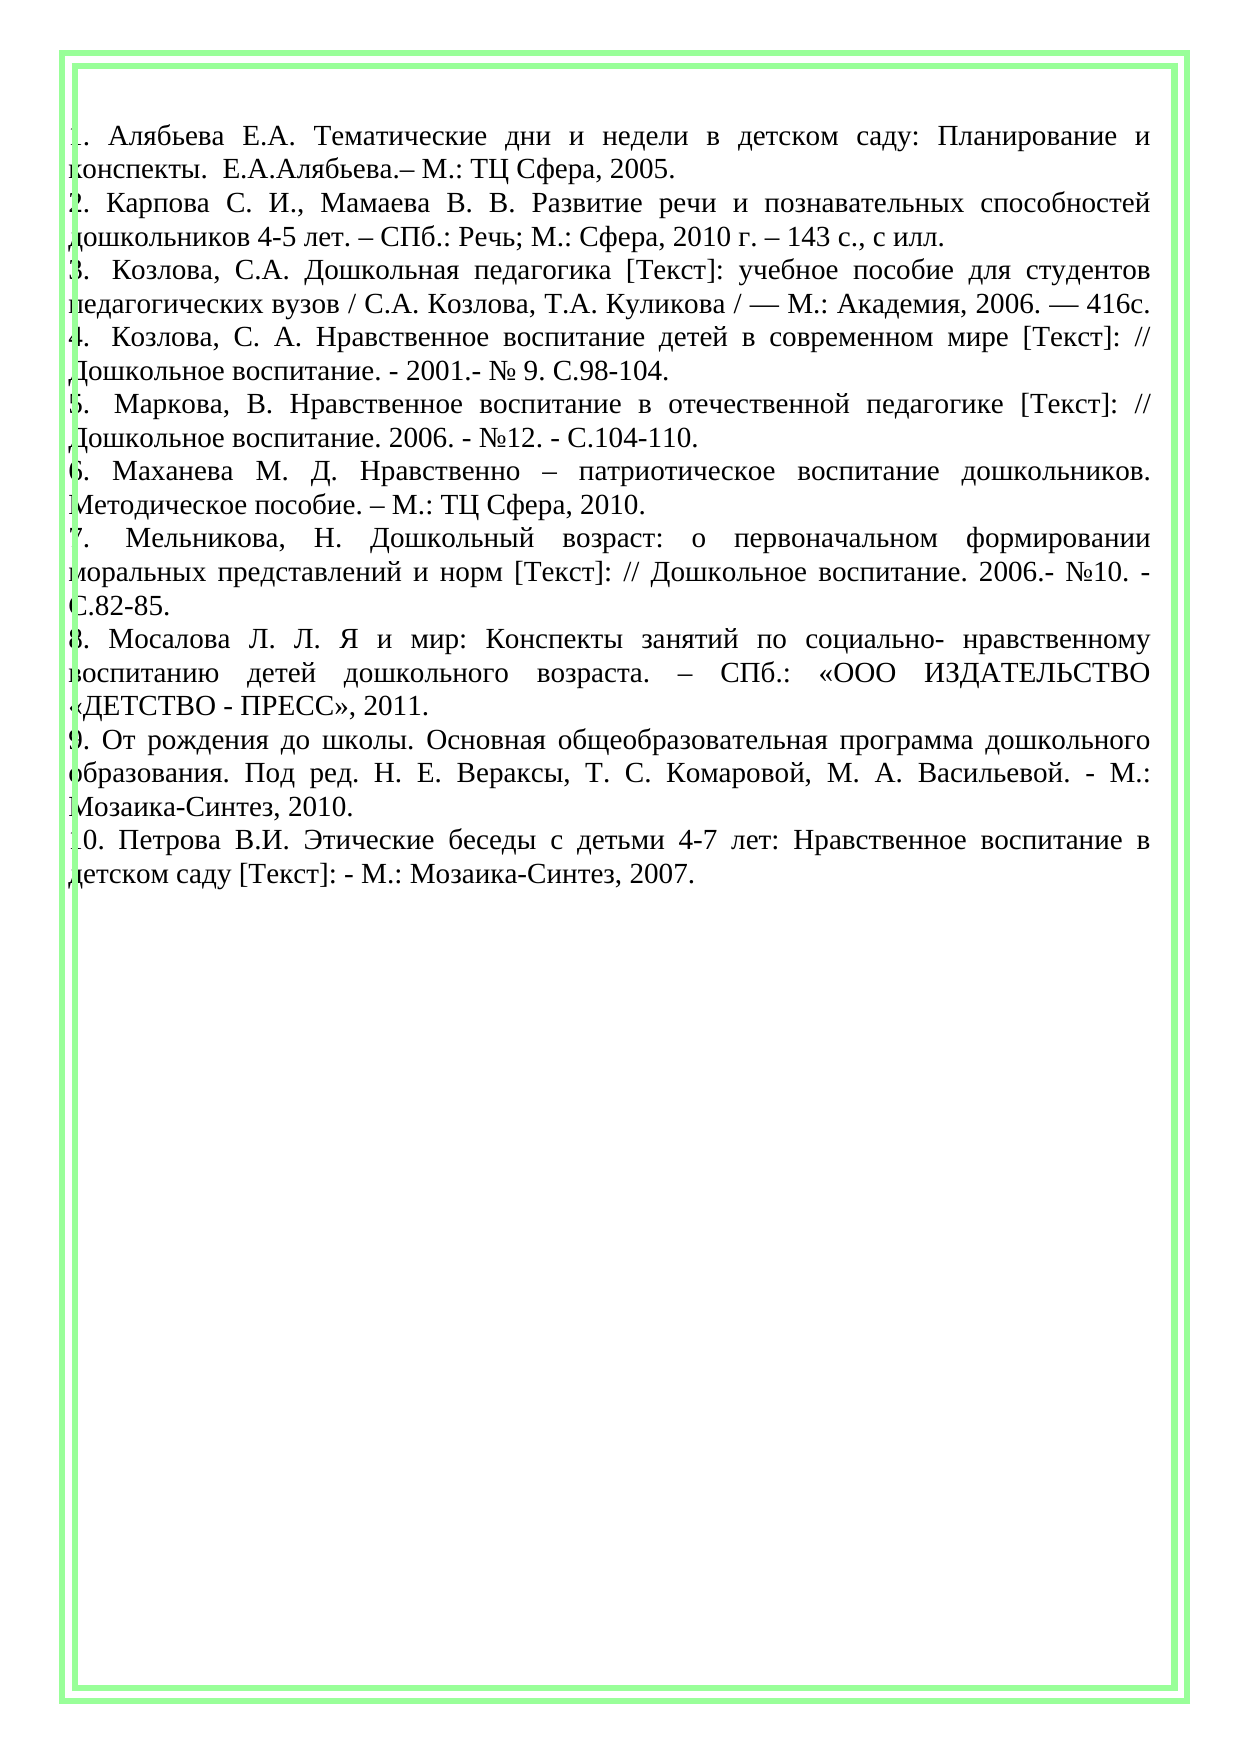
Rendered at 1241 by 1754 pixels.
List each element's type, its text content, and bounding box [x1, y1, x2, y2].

text 5. Маркова, В. Нравственное воспитание в отечественной педагогике [Текст]: // Дошкольное воспитание. 2006. - №12. - С.104-110. [78, 386, 1152, 453]
text 6. Маханева М. Д. Нравственно – патриотическое воспитание дошкольников. Методическое пособие. – М.: ТЦ Сфера, 2010. [78, 453, 1152, 521]
text 8. Мосалова Л. Л. Я и мир: Конспекты занятий по социально- нравственному воспитанию детей дошкольного возраста. – СПб.: «ООО ИЗДАТЕЛЬСТВО «ДЕТСТВО - ПРЕСС», 2011. [78, 621, 1152, 722]
text 2. Карпова С. И., Мамаева В. В. Развитие речи и познавательных способностей дошкольников 4-5 лет. – СПб.: Речь; М.: Сфера, 2010 г. – 143 с., с илл. [78, 185, 1152, 252]
text 7. Мельникова, Н. Дошкольный возраст: о первоначальном формировании моральных представлений и норм [Текст]: // Дошкольное воспитание. 2006.- №10. - С.82-85. [78, 521, 1152, 621]
text 3. Козлова, С.А. Дошкольная педагогика [Текст]: учебное пособие для студентов педагогических вузов / С.А. Козлова, Т.А. Куликова / — М.: Академия, 2006. — 416с. 4. Козлова, С. А. Нравственное воспитание детей в современном мире [Текст]: // Дошкольное воспитание. - 2001.- № 9. С.98-104. [78, 252, 1152, 386]
text 9. От рождения до школы. Основная общеобразовательная программа дошкольного образования. Под ред. Н. Е. Вераксы, Т. С. Комаровой, М. А. Васильевой. - М.: Мозаика-Синтез, 2010. [78, 722, 1152, 822]
text 10. Петрова В.И. Этические беседы с детьми 4-7 лет: Нравственное воспитание в детском саду [Текст]: - М.: Мозаика-Синтез, 2007. [78, 822, 1152, 889]
text 1. Алябьева Е.А. Тематические дни и недели в детском саду: Планирование и конспекты. Е.А.Алябьева.– М.: ТЦ Сфера, 2005. [78, 118, 1152, 185]
